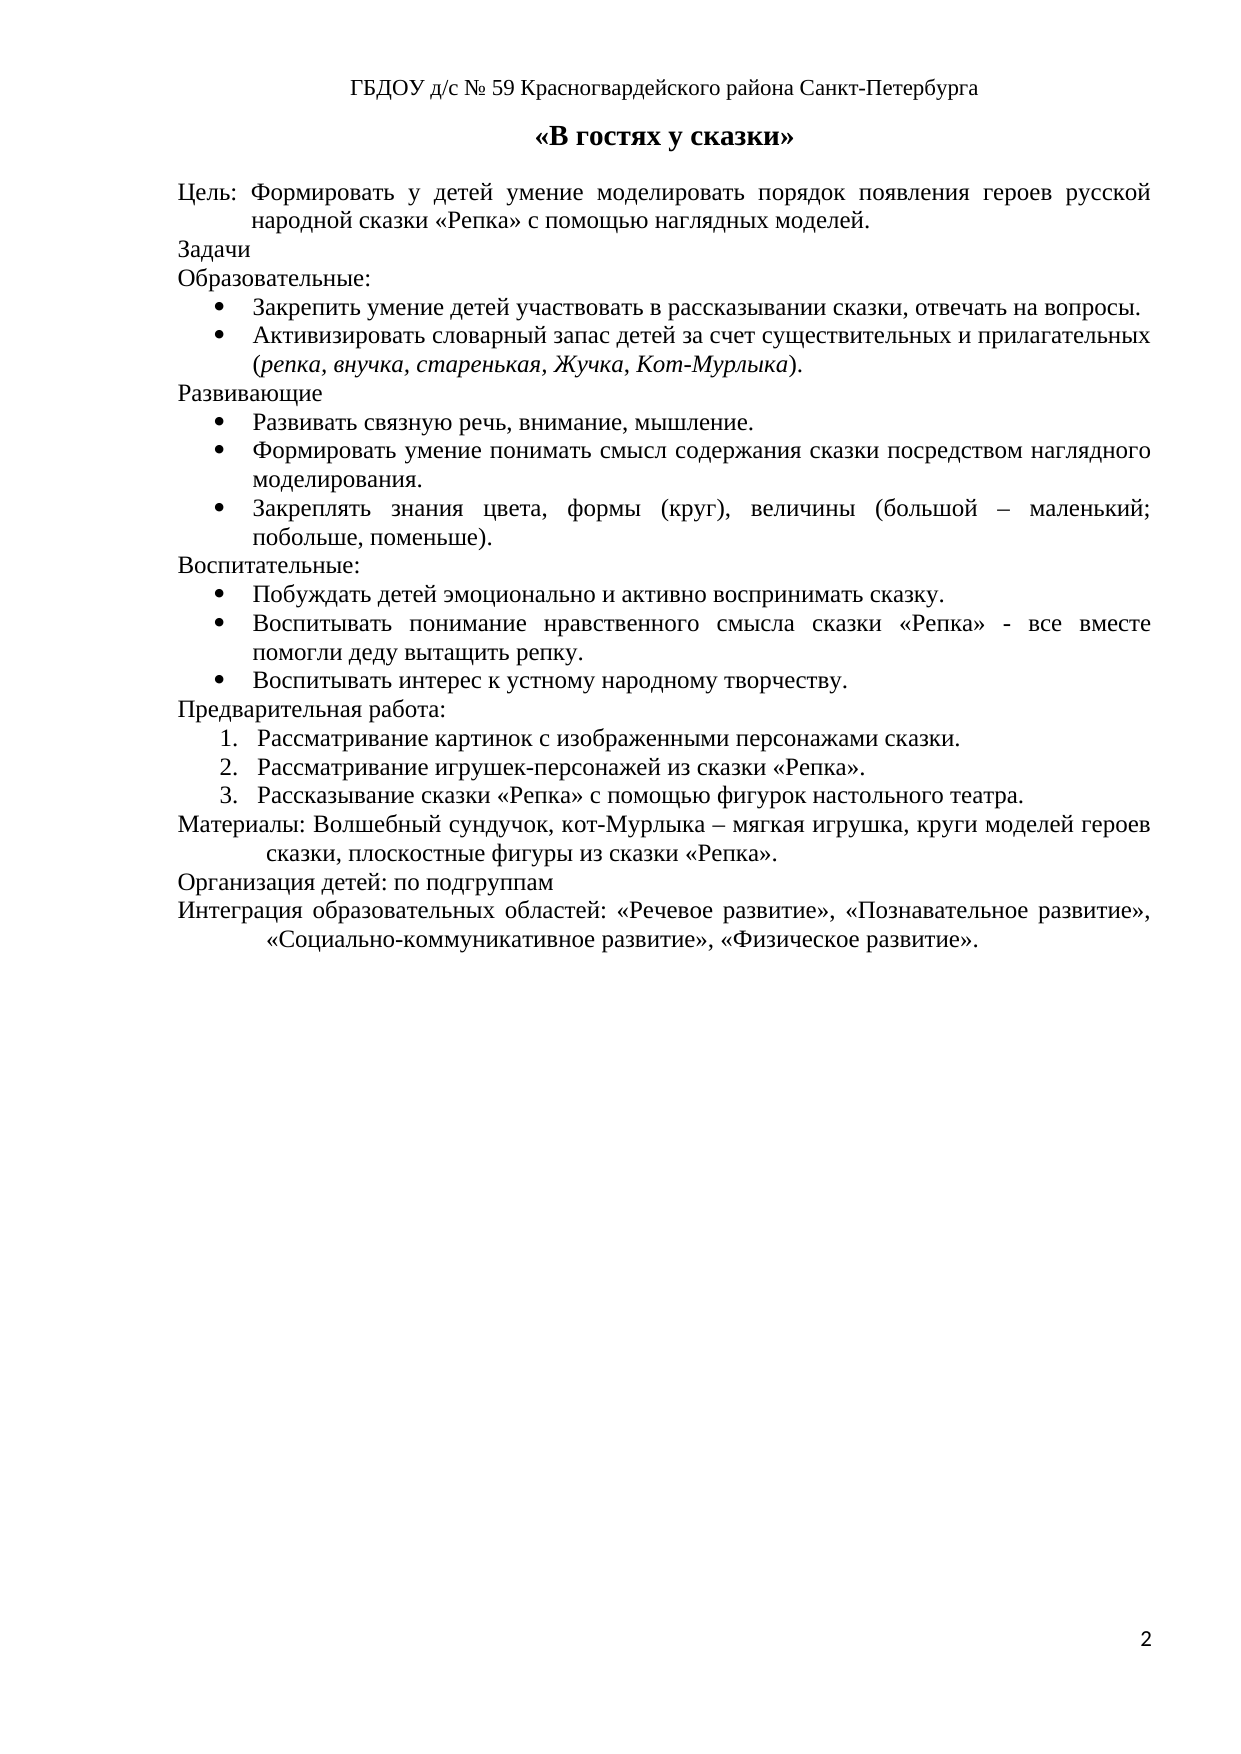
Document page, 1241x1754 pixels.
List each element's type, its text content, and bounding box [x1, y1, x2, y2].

list Закреплять знания цвета, формы (круг), величины (большой – маленький; побольше, поменьше). [215, 493, 1152, 550]
list Рассматривание игрушек-персонажей из сказки «Репка». [219, 752, 1152, 780]
list Рассматривание картинок с изображенными персонажами сказки. [219, 723, 1152, 752]
text Воспитательные: [177, 550, 1152, 579]
list Воспитывать интерес к устному народному творчеству. [215, 665, 1152, 694]
list Рассказывание сказки «Репка» с помощью фигурок настольного театра. [219, 780, 1152, 809]
list Развивать связную речь, внимание, мышление. [215, 407, 1152, 435]
text «В гостях у сказки» [177, 118, 1152, 152]
text Интеграция образовательных областей: «Речевое развитие», «Познавательное развитие», «Социально-коммуникативное развитие», «Физическое развитие». [177, 895, 1152, 953]
list Побуждать детей эмоционально и активно воспринимать сказку. [215, 579, 1152, 608]
text Материалы: Волшебный сундучок, кот-Мурлыка – мягкая игрушка, круги моделей героев сказки, плоскостные фигуры из сказки «Репка». [177, 809, 1152, 867]
list Активизировать словарный запас детей за счет существительных и прилагательных (репка, внучка, старенькая, Жучка, Кот-Мурлыка). [215, 320, 1152, 378]
list Формировать умение понимать смысл содержания сказки посредством наглядного моделирования. [215, 435, 1152, 493]
text Цель: Формировать у детей умение моделировать порядок появления героев русской народной сказки «Репка» с помощью наглядных моделей. [177, 177, 1152, 234]
text Образовательные: [177, 263, 1152, 292]
text Предварительная работа: [177, 694, 1152, 723]
text Развивающие [177, 378, 1152, 407]
text Задачи [177, 234, 1152, 263]
list Закрепить умение детей участвовать в рассказывании сказки, отвечать на вопросы. [215, 292, 1152, 320]
list Воспитывать понимание нравственного смысла сказки «Репка» - все вместе помогли деду вытащить репку. [215, 608, 1152, 665]
text Организация детей: по подгруппам [177, 867, 1152, 895]
